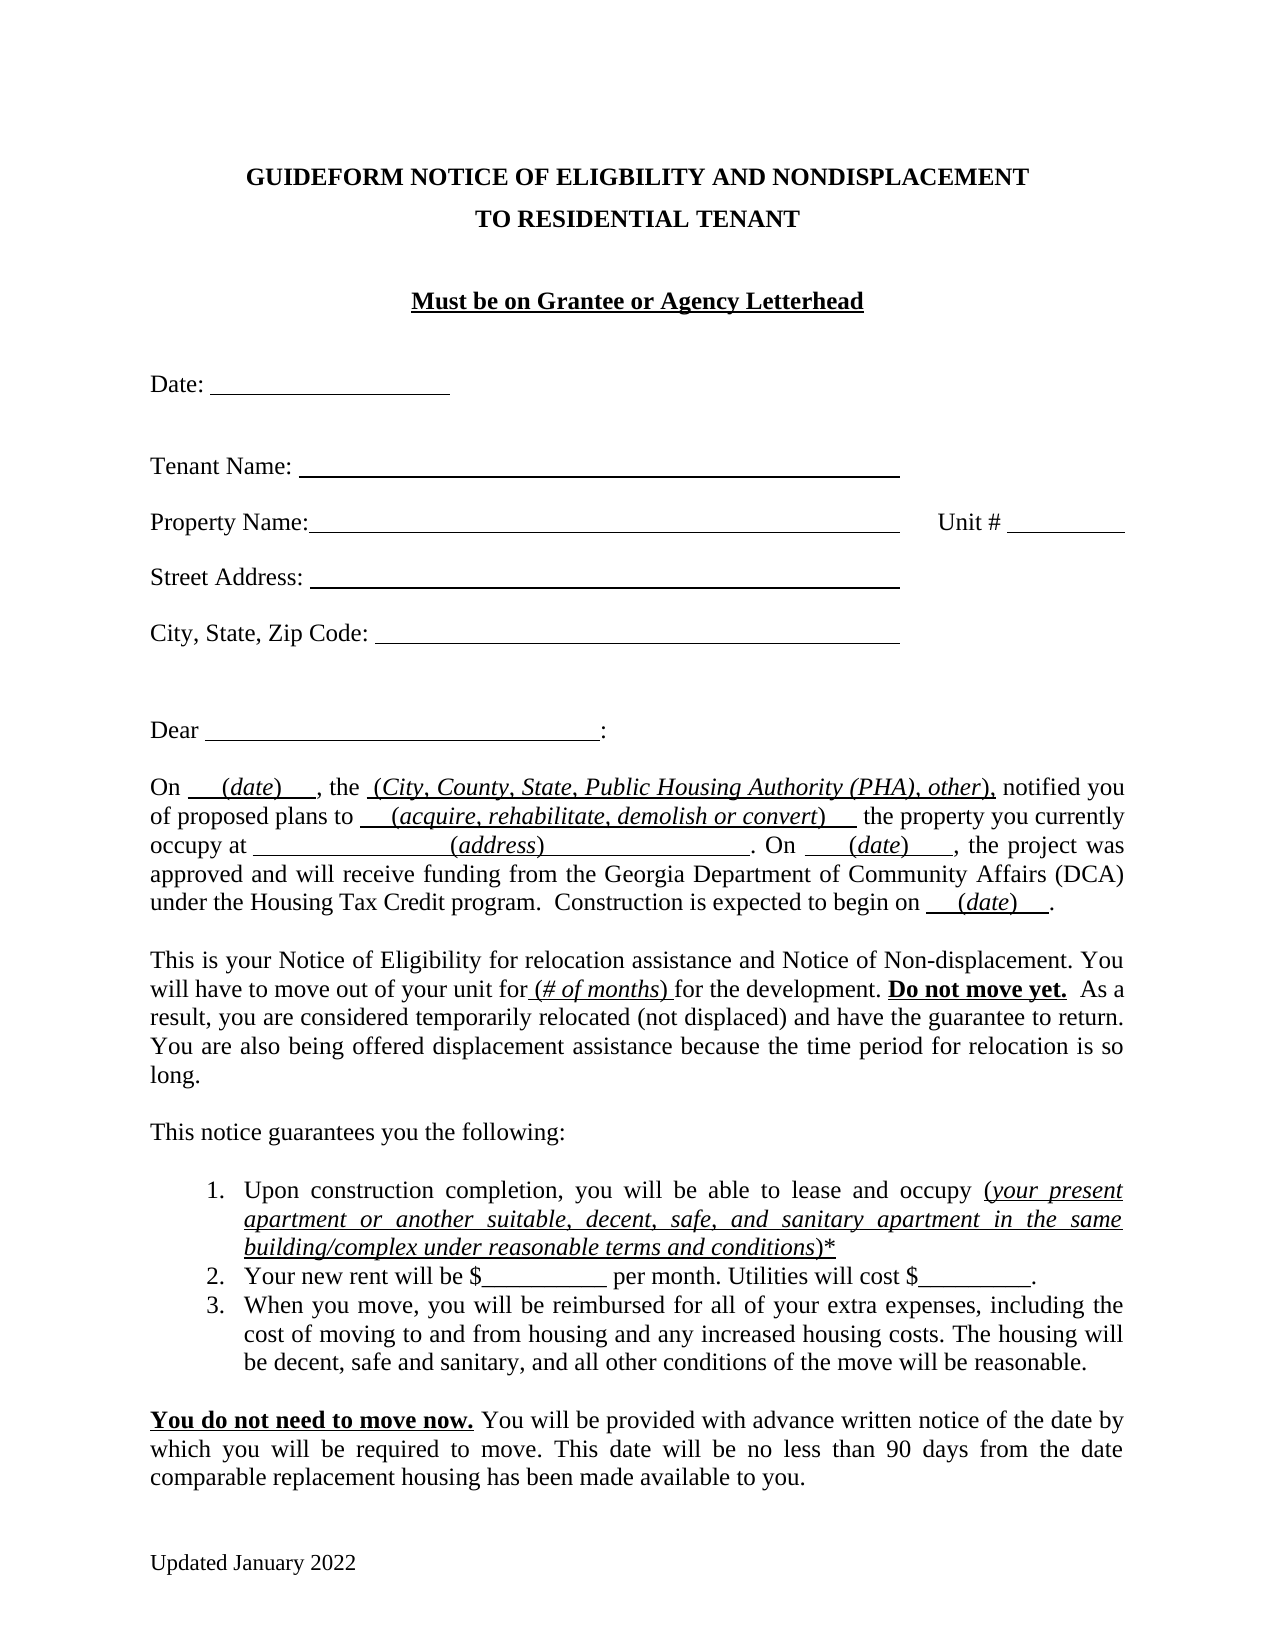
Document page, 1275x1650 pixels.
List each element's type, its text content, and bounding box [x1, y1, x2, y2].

text GUIDEFORM NOTICE OF ELIGBILITY AND NONDISPLACEMENT [150, 162, 1125, 191]
text This notice guarantees you the following: [150, 1117, 1125, 1146]
text Property Name: Unit # [150, 507, 1125, 536]
text You do not need to move now. You will be provided with advance written notice of the date by which you will be required to move. This date will be no less than 90 days from the date comparable replacement housing has been made available to you. [150, 1405, 1125, 1491]
text Date: [150, 369, 1125, 397]
text Must be on Grantee or Agency Letterhead [150, 286, 1125, 315]
text Street Address: [150, 562, 1125, 591]
list Upon construction completion, you will be able to lease and occupy (your present apartment or another suitable, decent, safe, and sanitary apartment in the same building/complex under reasonable terms and conditions)* [206, 1175, 1125, 1261]
list Your new rent will be $__________ per month. Utilities will cost $_________. [206, 1261, 1125, 1290]
text Dear : [150, 715, 1125, 744]
text This is your Notice of Eligibility for relocation assistance and Notice of Non-displacement. You will have to move out of your unit for (# of months) for the development. Do not move yet. As a result, you are considered temporarily relocated (not displaced) and have the guarantee to return. You are also being offered displacement assistance because the time period for relocation is so long. [150, 945, 1125, 1089]
text On (date) , the (City, County, State, Public Housing Authority (PHA), other), notified you of proposed plans to (acquire, rehabilitate, demolish or convert) the property you currently occupy at (address) . On (date) , the project was approved and will receive funding from the Georgia Department of Community Affairs (DCA) under the Housing Tax Credit program. Construction is expected to begin on (date) . [150, 772, 1125, 916]
text TO RESIDENTIAL TENANT [150, 204, 1125, 232]
text City, State, Zip Code: [150, 618, 1125, 647]
text Tenant Name: [150, 451, 1125, 480]
list When you move, you will be reimbursed for all of your extra expenses, including the cost of moving to and from housing and any increased housing costs. The housing will be decent, safe and sanitary, and all other conditions of the move will be reasonable. [206, 1290, 1125, 1376]
